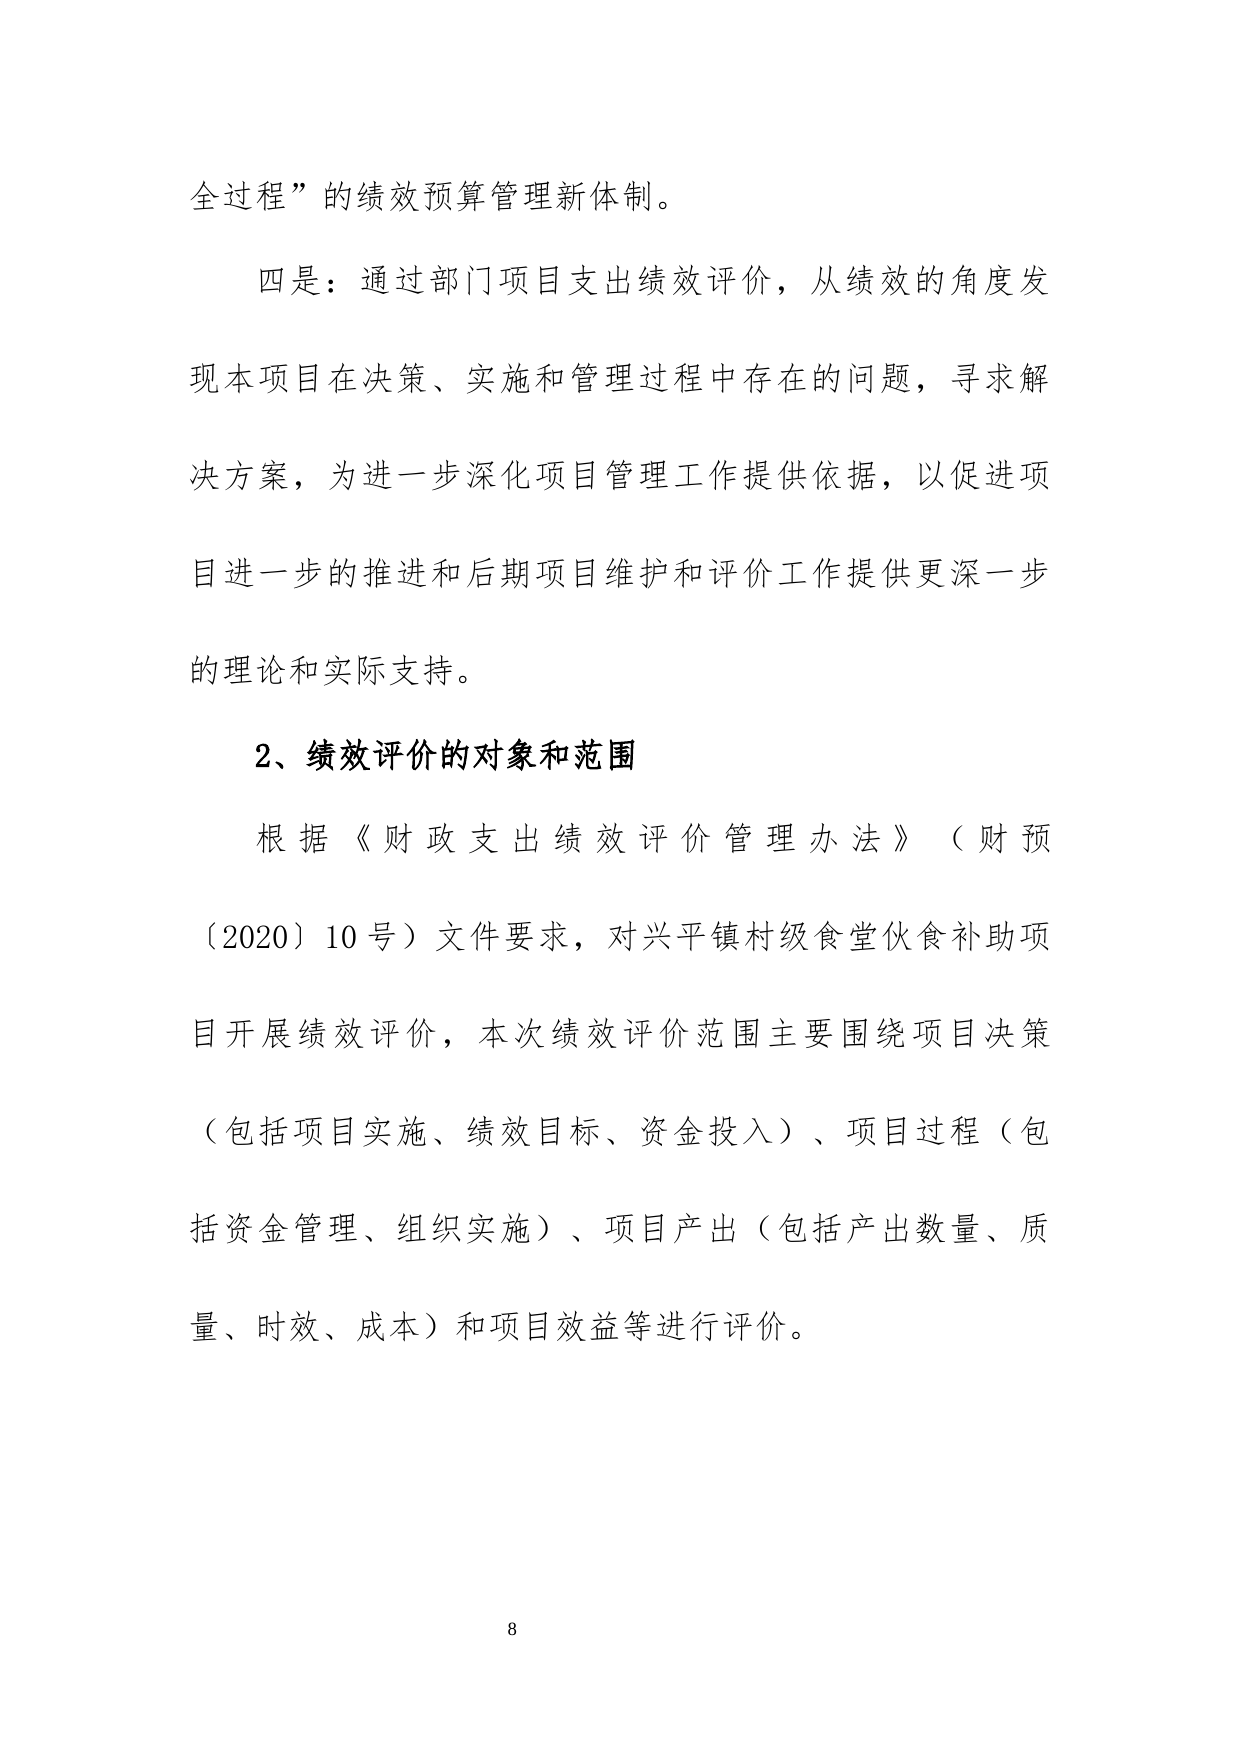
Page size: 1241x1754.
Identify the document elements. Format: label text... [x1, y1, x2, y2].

text 四是：通过部门项目支出绩效评价，从绩效的角度发现本项目在决策、实施和管理过程中存在的问题，寻求解决方案，为进一步深化项目管理工作提供依据，以促进项目进一步的推进和后期项目维护和评价工作提供更深一步的理论和实际支持。 [187, 246, 1053, 701]
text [187, 162, 1053, 227]
text 2、绩效评价的对象和范围 [187, 720, 1053, 785]
text 根据《财政支出绩效评价管理办法》（财预〔2020〕10号）文件要求，对兴平镇村级食堂伙食补助项目开展绩效评价，本次绩效评价范围主要围绕项目决策（包括项目实施、绩效目标、资金投入）、项目过程（包括资金管理、组织实施）、项目产出（包括产出数量、质量、时效、成本）和项目效益等进行评价。 [187, 804, 1053, 1356]
